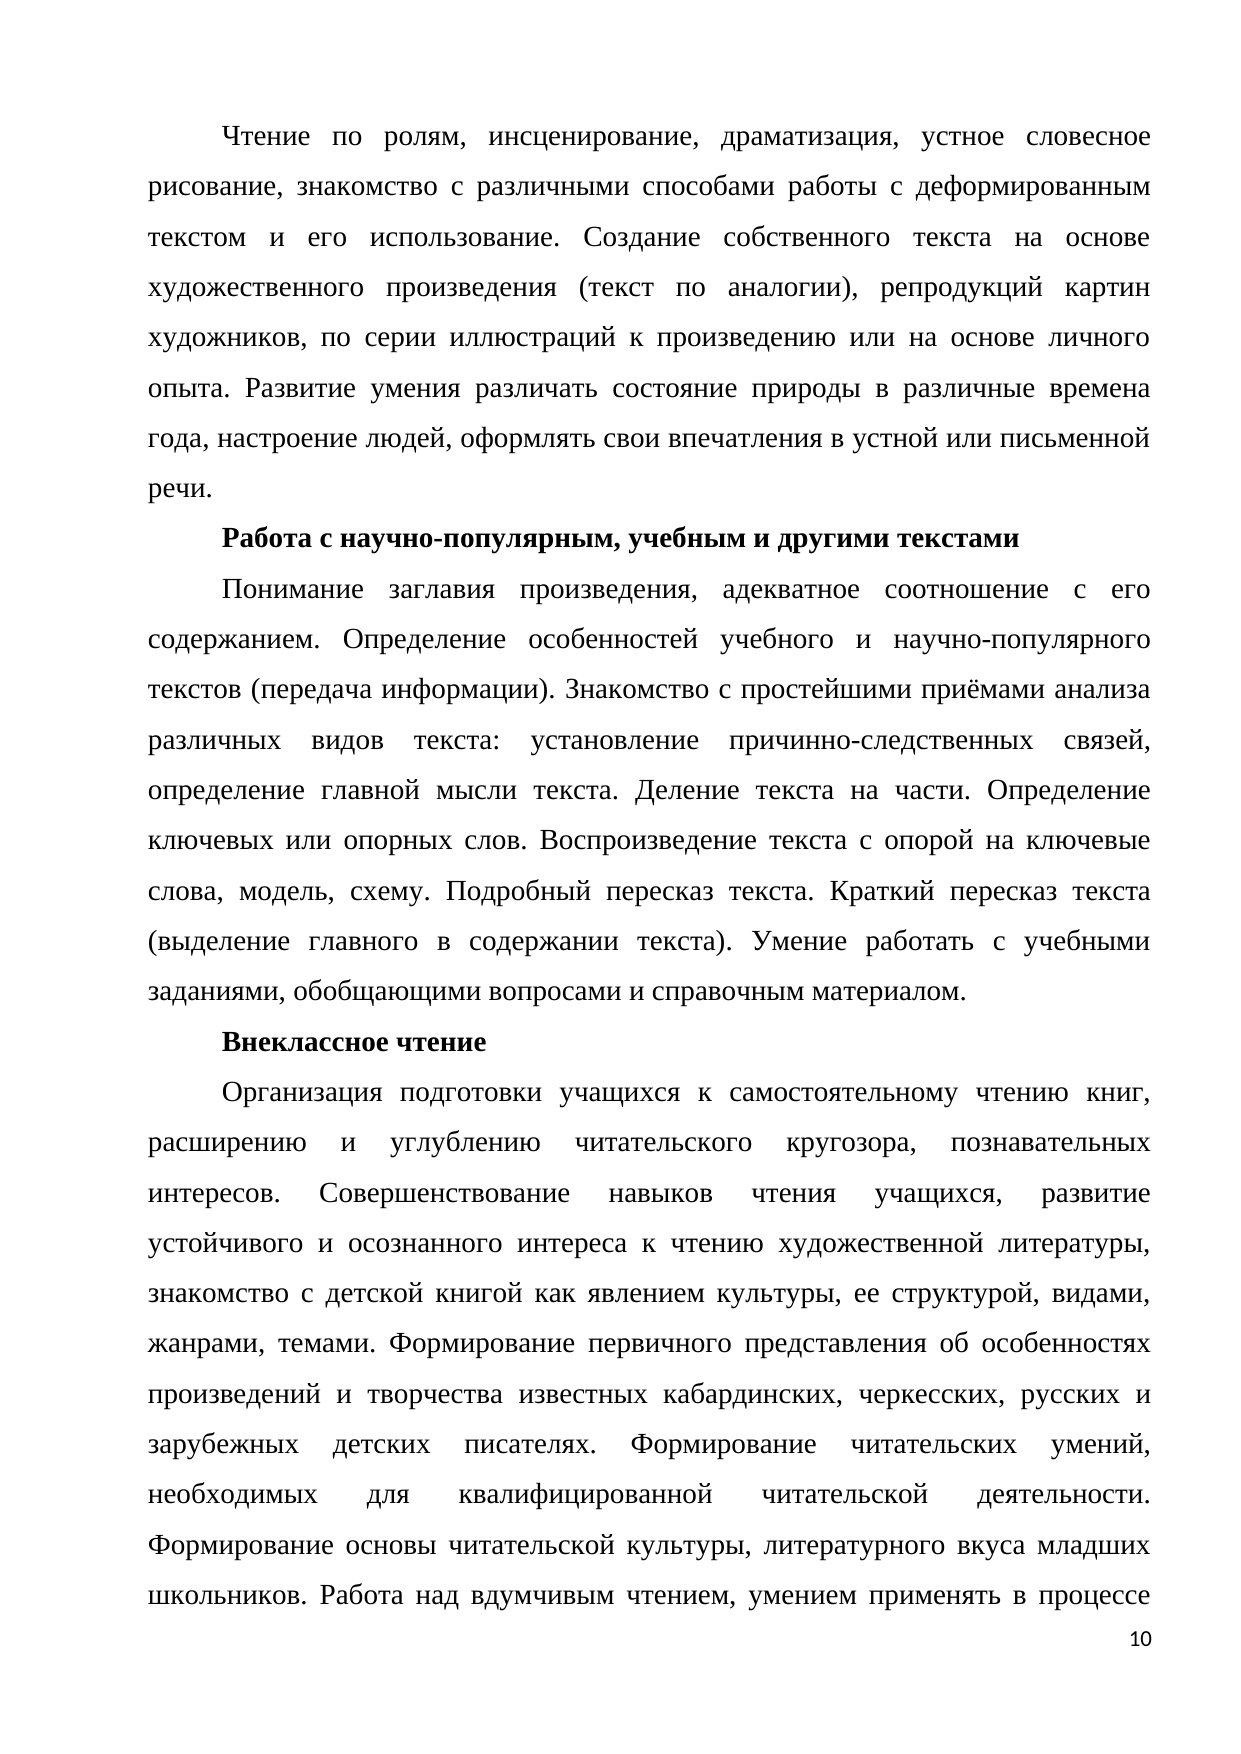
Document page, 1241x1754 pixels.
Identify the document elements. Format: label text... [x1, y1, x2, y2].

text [148, 1074, 1152, 1611]
text Понимание заглавия произведения, адекватное соотношение с его содержанием. Определение особенностей учебного и научно-популярного текстов (передача информации). Знакомство с простейшими приёмами анализа различных видов текста: установление причинно-следственных связей, определение главной мысли текста. Деление текста на части. Определение ключевых или опорных слов. Воспроизведение текста с опорой на ключевые слова, модель, схему. Подробный пересказ текста. Краткий пересказ текста (выделение главного в содержании текста). Умение работать с учебными заданиями, обобщающими вопросами и справочным материалом. [148, 571, 1152, 1007]
text Чтение по ролям, инсценирование, драматизация, устное словесное рисование, знакомство с различными способами работы с деформированным текстом и его использование. Создание собственного текста на основе художественного произведения (текст по аналогии), репродукций картин художников, по серии иллюстраций к произведению или на основе личного опыта. Развитие умения различать состояние природы в различные времена года, настроение людей, оформлять свои впечатления в устной или письменной речи. [148, 118, 1152, 504]
text Работа с научно-популярным, учебным и другими текстами [148, 521, 1152, 554]
text Внеклассное чтение [148, 1024, 1152, 1057]
